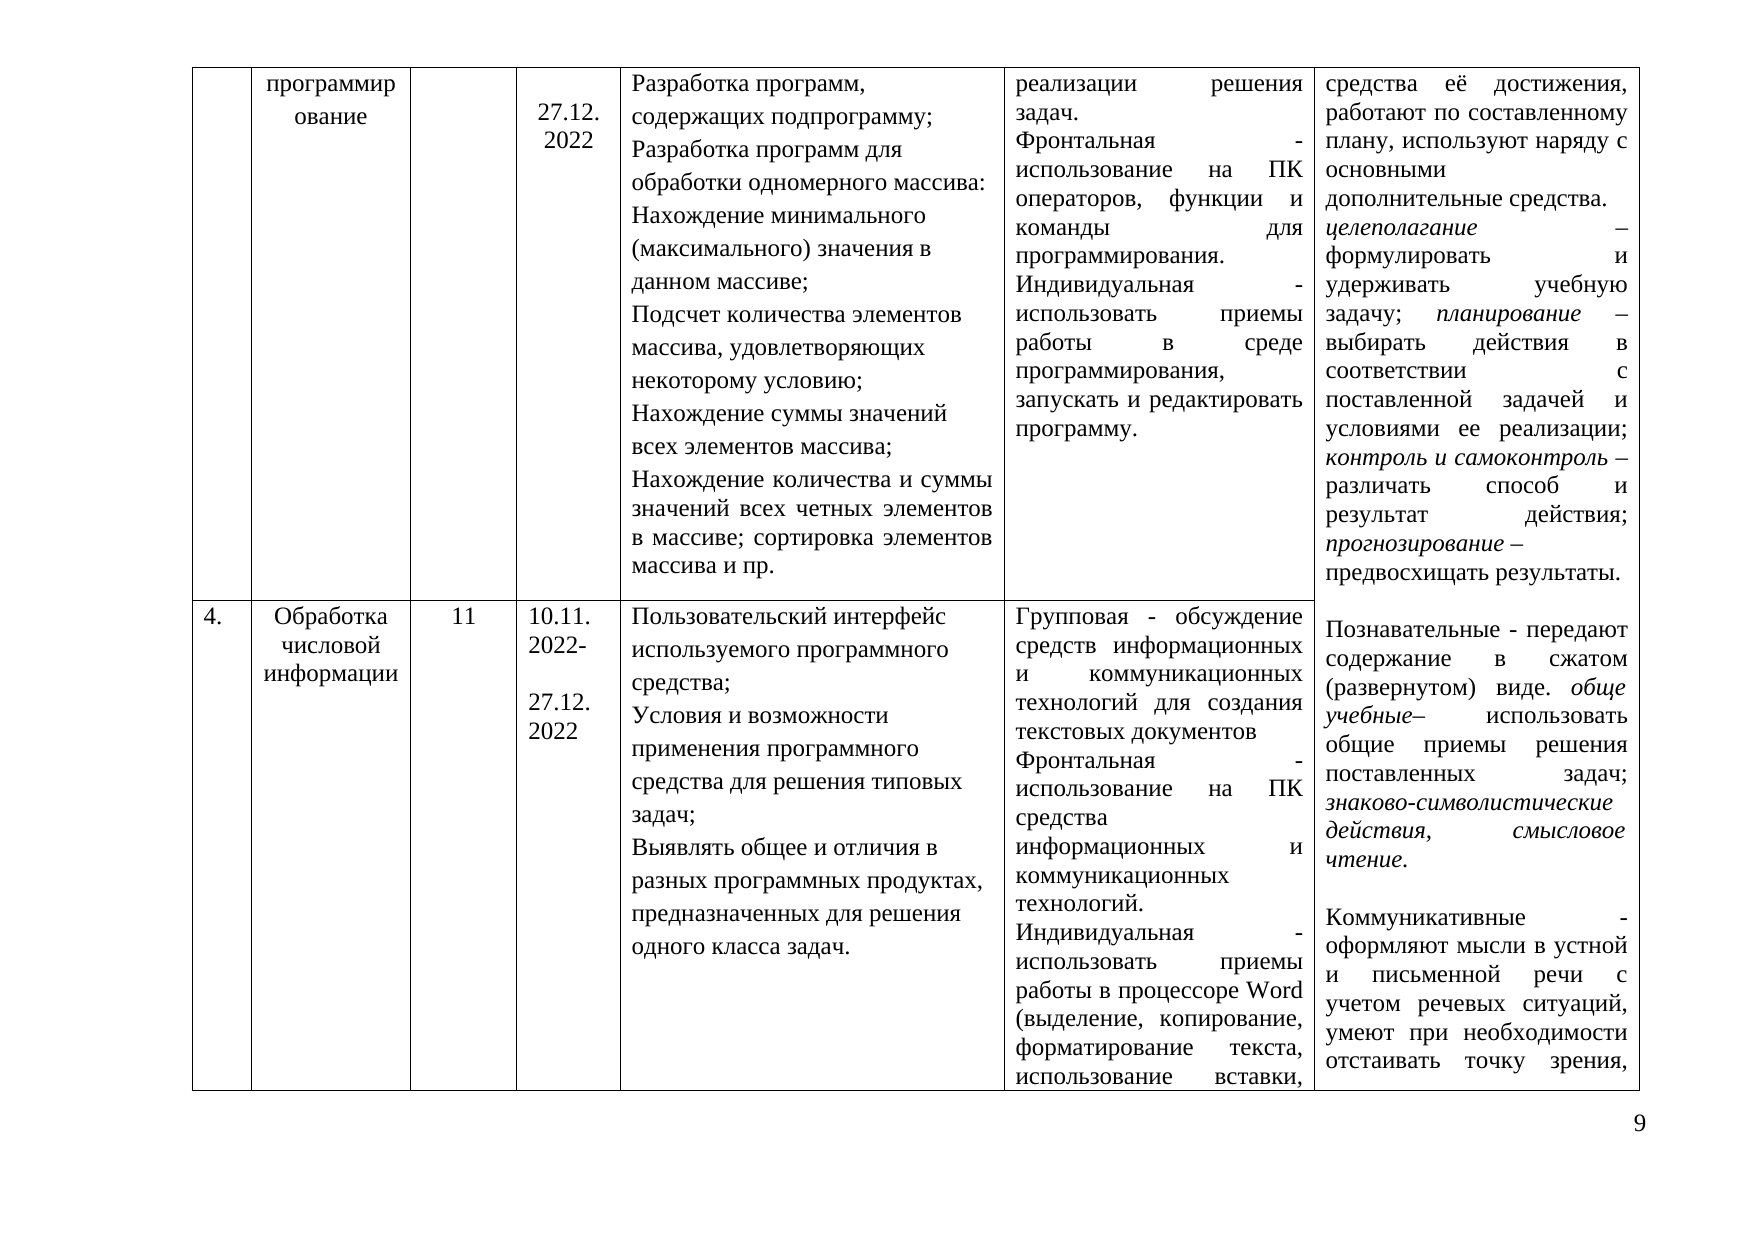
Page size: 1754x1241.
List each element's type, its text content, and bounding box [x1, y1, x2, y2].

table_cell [621, 601, 1004, 1090]
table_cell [1005, 68, 1314, 600]
table_cell 8 [411, 68, 516, 600]
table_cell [517, 601, 620, 1090]
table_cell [517, 68, 620, 600]
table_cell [252, 68, 410, 600]
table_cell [1315, 68, 1639, 1090]
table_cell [621, 68, 1004, 600]
table_cell 4. [193, 601, 251, 1090]
table_cell 11 [411, 601, 516, 1090]
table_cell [252, 601, 410, 1090]
table_cell 3 [193, 68, 251, 600]
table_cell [1005, 601, 1314, 1090]
